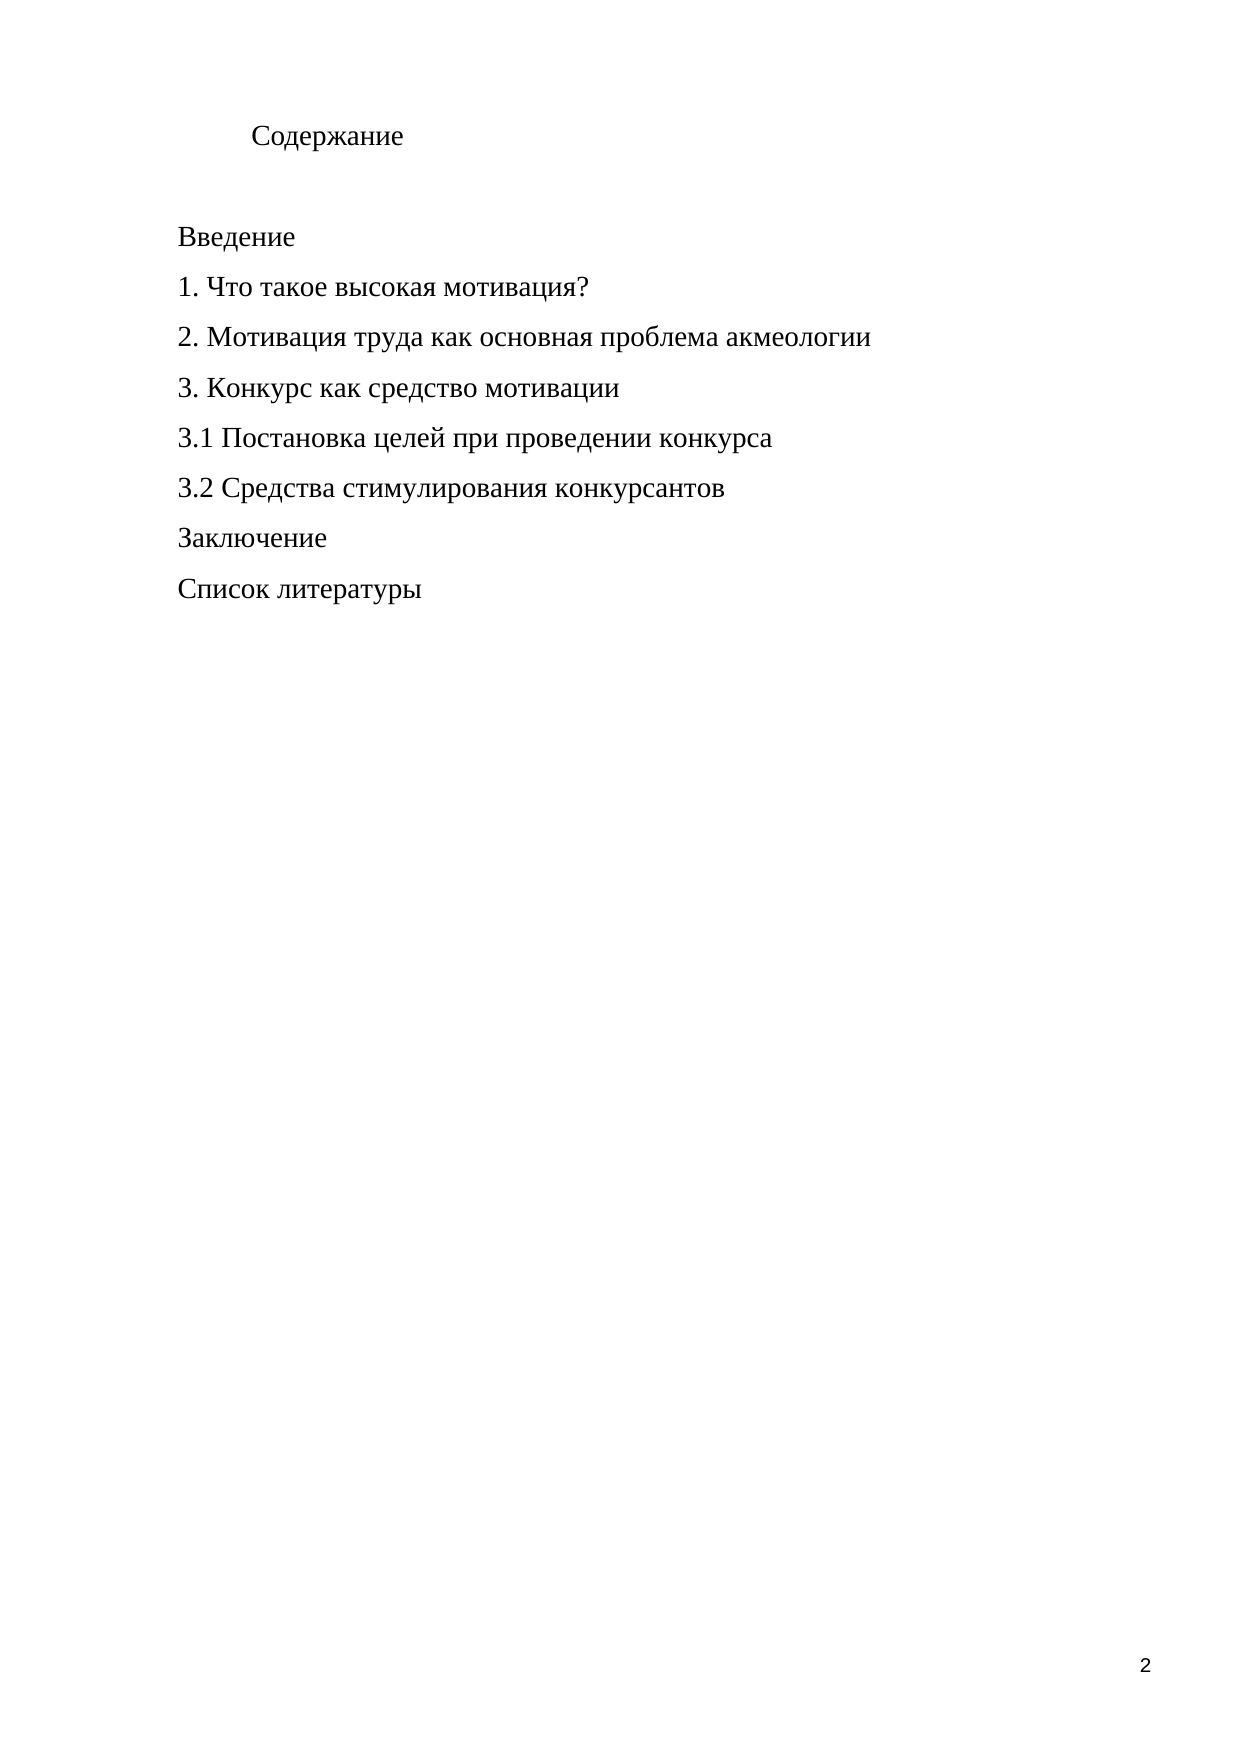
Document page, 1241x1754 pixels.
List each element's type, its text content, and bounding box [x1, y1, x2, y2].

text 3.2 Средства стимулирования конкурсантов 13 [177, 470, 1152, 504]
text 3. Конкурс как средство мотивации 10 [177, 370, 1152, 403]
text 2. Мотивация труда как основная проблема акмеологии 7 [177, 319, 1152, 353]
text Заключение 15 [177, 521, 1152, 554]
text Список литературы 17 [177, 571, 1152, 604]
subtitle Содержание [177, 118, 1152, 152]
text 1. Что такое высокая мотивация? 5 [177, 269, 1152, 303]
text 3.1 Постановка целей при проведении конкурса 11 [177, 420, 1152, 453]
text Введение 3 [177, 219, 1152, 252]
